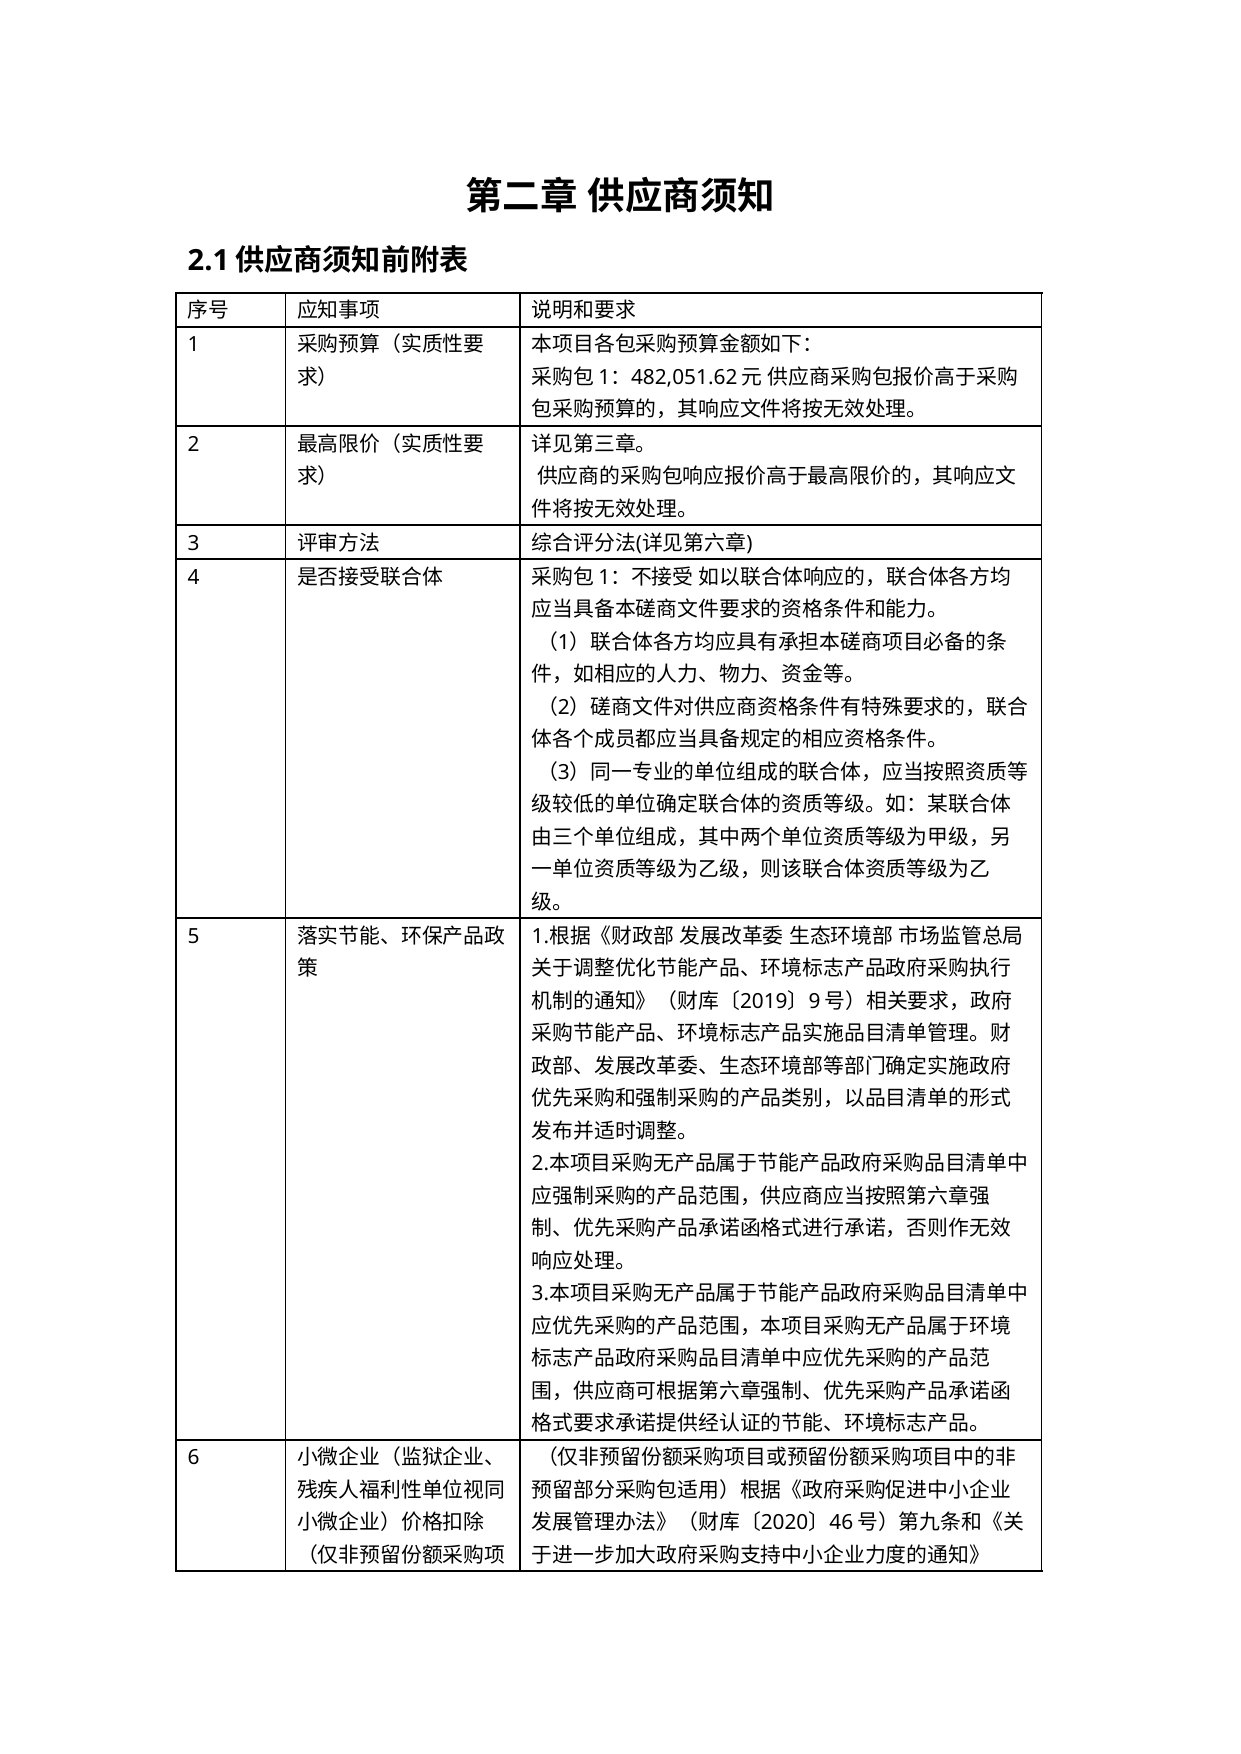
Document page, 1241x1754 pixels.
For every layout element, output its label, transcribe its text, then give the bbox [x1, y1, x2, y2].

table_cell 是否接受联合体 [286, 560, 519, 917]
table_cell 采购包1：不接受 如以联合体响应的，联合体各方均应当具备本磋商文件要求的资格条件和能力。 （1）联合体各方均应具有承担本磋商项目必备的条件，如相应的人力、物力、资金等。 （2）磋商文件对供应商资格条件有特殊要求的，联合体各个成员都应当具备规定的相应资格条件。 （3）同一专业的单位组成的联合体，应当按照资质等级较低的单位确定联合体的资质等级。如：某联合体由三个单位组成，其中两个单位资质等级为甲级，另一单位资质等级为乙级，则该联合体资质等级为乙级。 [521, 560, 1041, 917]
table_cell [286, 1441, 519, 1570]
table_cell 2 [177, 427, 285, 524]
table_cell 1.根据《财政部 发展改革委 生态环境部 市场监管总局关于调整优化节能产品、环境标志产品政府采购执行机制的通知》（财库〔2019〕9号）相关要求，政府采购节能产品、环境标志产品实施品目清单管理。财政部、发展改革委、生态环境部等部门确定实施政府优先采购和强制采购的产品类别，以品目清单的形式发布并适时调整。 2.本项目采购无产品属于节能产品政府采购品目清单中应强制采购的产品范围，供应商应当按照第六章强制、优先采购产品承诺函格式进行承诺，否则作无效响应处理。 3.本项目采购无产品属于节能产品政府采购品目清单中应优先采购的产品范围，本项目采购无产品属于环境标志产品政府采购品目清单中应优先采购的产品范围，供应商可根据第六章强制、优先采购产品承诺函格式要求承诺提供经认证的节能、环境标志产品。 [521, 919, 1041, 1439]
table_cell 评审方法 [286, 526, 519, 558]
table_cell 最高限价（实质性要求） [286, 427, 519, 524]
table_cell 采购预算（实质性要求） [286, 328, 519, 425]
table_cell 4 [177, 560, 285, 917]
table_cell 落实节能、环保产品政策 [286, 919, 519, 1439]
table_header 说明和要求 [521, 294, 1041, 326]
table_cell 综合评分法(详见第六章) [521, 526, 1041, 558]
table_header 序号 [177, 294, 285, 326]
table_cell 详见第三章。 供应商的采购包响应报价高于最高限价的，其响应文件将按无效处理。 [521, 427, 1041, 524]
table_cell 5 [177, 919, 285, 1439]
table_cell 本项目各包采购预算金额如下： 采购包1：482,051.62元 供应商采购包报价高于采购包采购预算的，其响应文件将按无效处理。 [521, 328, 1041, 425]
table_cell 1 [177, 328, 285, 425]
text 第二章 供应商须知 [187, 162, 1053, 227]
table_header 应知事项 [286, 294, 519, 326]
text 2.1供应商须知前附表 [187, 227, 1053, 292]
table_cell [521, 1441, 1041, 1570]
table_cell 3 [177, 526, 285, 558]
table_cell 6 [177, 1441, 285, 1570]
